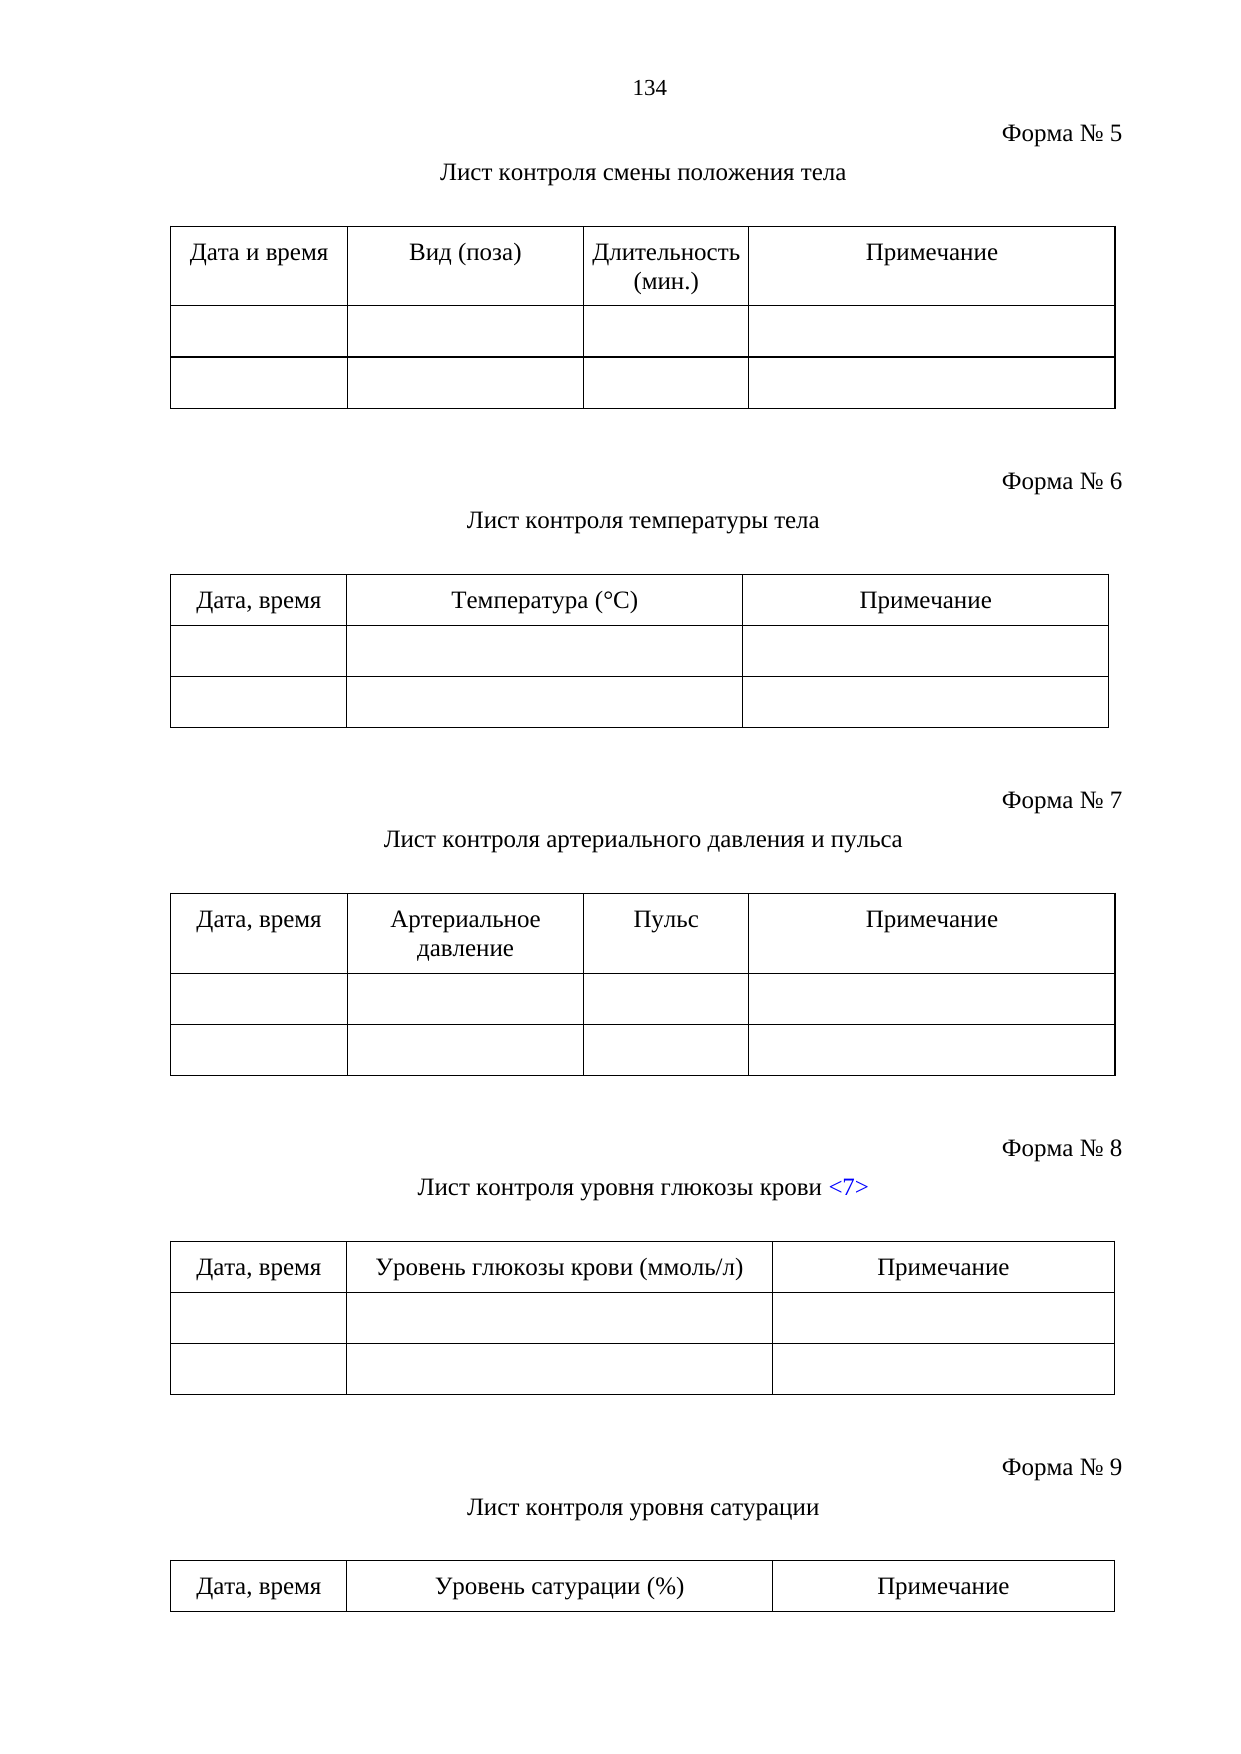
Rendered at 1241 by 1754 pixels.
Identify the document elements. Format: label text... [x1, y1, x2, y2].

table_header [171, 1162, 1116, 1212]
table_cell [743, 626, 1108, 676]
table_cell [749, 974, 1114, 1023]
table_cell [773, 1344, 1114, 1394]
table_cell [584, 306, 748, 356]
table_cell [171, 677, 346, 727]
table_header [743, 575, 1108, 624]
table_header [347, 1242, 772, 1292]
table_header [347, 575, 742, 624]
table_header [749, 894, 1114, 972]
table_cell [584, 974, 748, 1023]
text Форма № 7 [177, 785, 1122, 814]
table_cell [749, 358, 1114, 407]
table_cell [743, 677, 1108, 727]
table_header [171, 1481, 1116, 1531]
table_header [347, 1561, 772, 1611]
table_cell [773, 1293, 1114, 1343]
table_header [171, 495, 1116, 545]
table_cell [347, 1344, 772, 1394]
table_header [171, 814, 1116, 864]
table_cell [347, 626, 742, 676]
text Форма № 9 [177, 1452, 1122, 1481]
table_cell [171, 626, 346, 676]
text Форма № 8 [177, 1133, 1122, 1162]
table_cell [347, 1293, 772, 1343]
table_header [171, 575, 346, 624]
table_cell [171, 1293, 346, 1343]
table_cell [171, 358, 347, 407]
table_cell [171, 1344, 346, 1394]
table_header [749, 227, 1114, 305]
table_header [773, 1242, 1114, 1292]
text Форма № 6 [177, 466, 1122, 495]
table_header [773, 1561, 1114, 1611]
text Форма № 5 [177, 118, 1122, 147]
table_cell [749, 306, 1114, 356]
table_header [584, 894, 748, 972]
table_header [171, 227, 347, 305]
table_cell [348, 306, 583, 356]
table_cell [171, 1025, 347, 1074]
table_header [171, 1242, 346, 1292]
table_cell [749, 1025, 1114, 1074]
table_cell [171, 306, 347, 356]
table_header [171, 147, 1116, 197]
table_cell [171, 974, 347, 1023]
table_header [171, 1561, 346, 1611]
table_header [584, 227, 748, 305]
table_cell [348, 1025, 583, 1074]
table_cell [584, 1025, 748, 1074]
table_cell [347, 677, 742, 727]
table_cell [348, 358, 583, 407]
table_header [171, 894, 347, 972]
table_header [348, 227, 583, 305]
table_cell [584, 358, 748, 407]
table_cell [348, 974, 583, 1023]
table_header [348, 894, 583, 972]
